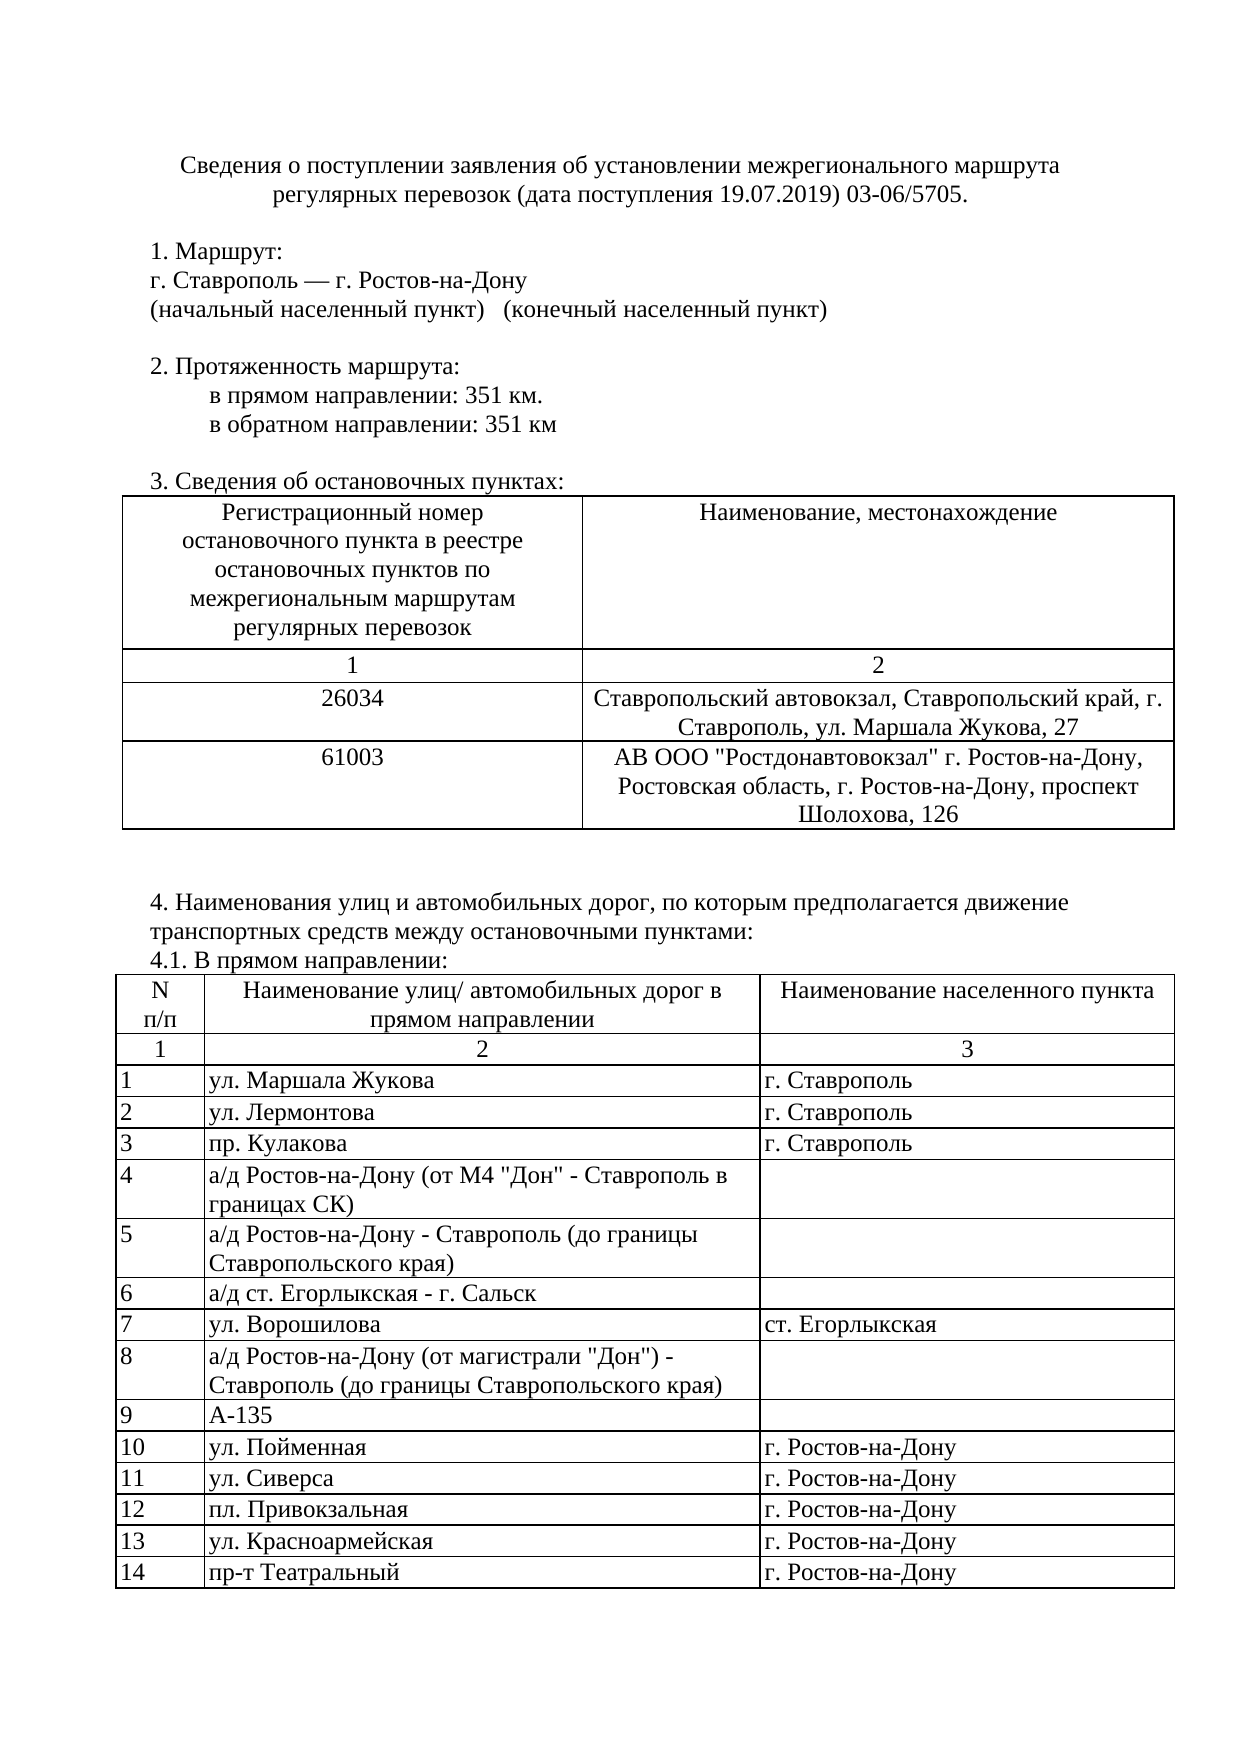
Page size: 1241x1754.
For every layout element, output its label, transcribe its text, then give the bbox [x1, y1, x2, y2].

table_cell 1 [117, 1034, 204, 1064]
table_cell г. Ростов-на-Дону [761, 1432, 1174, 1461]
table_cell г. Ростов-на-Дону [761, 1495, 1174, 1524]
text 4.1. В прямом направлении: [150, 945, 1090, 973]
table_header N п/п [117, 975, 204, 1033]
table_cell 4 [117, 1160, 204, 1217]
table_header Наименование населенного пункта [761, 975, 1174, 1033]
table_cell А-135 [205, 1400, 759, 1430]
text 4. Наименования улиц и автомобильных дорог, по которым предполагается движение транспортных средств между остановочными пунктами: [150, 887, 1090, 945]
table_cell 8 [117, 1341, 204, 1398]
table_cell ул. Сиверса [205, 1463, 759, 1493]
table_cell 11 [117, 1463, 204, 1493]
table_cell пр. Кулакова [205, 1129, 759, 1158]
text 1. Маршрут: [150, 236, 1090, 265]
table_cell [761, 1219, 1174, 1277]
table_cell пл. Привокзальная [205, 1495, 759, 1524]
table_cell г. Ростов-на-Дону [761, 1526, 1174, 1556]
table_cell 6 [117, 1278, 204, 1308]
table_cell 5 [117, 1219, 204, 1277]
table_cell 2 [583, 650, 1173, 681]
table_cell Ставропольский автовокзал, Ставропольский край, г. Ставрополь, ул. Маршала Жукова, 27 [583, 683, 1173, 740]
table_cell [761, 1160, 1174, 1217]
text Сведения о поступлении заявления об установлении межрегионального маршрута регулярных перевозок (дата поступления 19.07.2019) 03-06/5705. [150, 150, 1090, 207]
table_cell ул. Лермонтова [205, 1097, 759, 1127]
table_cell пр-т Театральный [205, 1557, 759, 1587]
table_cell г. Ставрополь [761, 1097, 1174, 1127]
table_cell а/д Ростов-на-Дону - Ставрополь (до границы Ставропольского края) [205, 1219, 759, 1277]
text 3. Сведения об остановочных пунктах: [150, 466, 1090, 495]
table_cell 12 [117, 1495, 204, 1524]
table_cell ул. Пойменная [205, 1432, 759, 1461]
table_cell [761, 1341, 1174, 1398]
table_cell 1 [117, 1066, 204, 1096]
text 2. Протяженность маршрута: [150, 351, 1090, 380]
table_cell ул. Красноармейская [205, 1526, 759, 1556]
table_cell [761, 1278, 1174, 1308]
table_cell а/д Ростов-на-Дону (от магистрали "Дон") - Ставрополь (до границы Ставропольского края) [205, 1341, 759, 1398]
table_cell 61003 [123, 742, 582, 828]
table_cell г. Ставрополь [761, 1066, 1174, 1096]
text г. Ставрополь — г. Ростов-на-Дону [150, 265, 1090, 294]
table_cell 2 [205, 1034, 759, 1064]
table_cell ул. Маршала Жукова [205, 1066, 759, 1096]
table_cell ул. Ворошилова [205, 1310, 759, 1339]
table_cell ст. Егорлыкская [761, 1310, 1174, 1339]
table_cell 1 [123, 650, 582, 681]
table_cell 9 [117, 1400, 204, 1430]
table_cell 13 [117, 1526, 204, 1556]
table_cell г. Ставрополь [761, 1129, 1174, 1158]
table_cell 14 [117, 1557, 204, 1587]
table_cell г. Ростов-на-Дону [761, 1463, 1174, 1493]
text в прямом направлении: 351 км. [150, 380, 1090, 409]
table_cell [761, 1400, 1174, 1430]
table_cell 7 [117, 1310, 204, 1339]
text (начальный населенный пункт) (конечный населенный пункт) [150, 294, 1090, 322]
table_cell АВ ООО "Ростдонавтовокзал" г. Ростов-на-Дону, Ростовская область, г. Ростов-на-Дону, проспект Шолохова, 126 [583, 742, 1173, 828]
table_cell 3 [117, 1129, 204, 1158]
table_cell 3 [761, 1034, 1174, 1064]
table_cell г. Ростов-на-Дону [761, 1557, 1174, 1587]
table_cell а/д ст. Егорлыкская - г. Сальск [205, 1278, 759, 1308]
table_cell 10 [117, 1432, 204, 1461]
table_header Наименование, местонахождение [583, 497, 1173, 648]
table_header Наименование улиц/ автомобильных дорог в прямом направлении [205, 975, 759, 1033]
text в обратном направлении: 351 км [150, 409, 1090, 437]
table_cell 2 [117, 1097, 204, 1127]
table_cell 26034 [123, 683, 582, 740]
table_header Регистрационный номер остановочного пункта в реестре остановочных пунктов по межрегиональным маршрутам регулярных перевозок [123, 497, 582, 648]
table_cell а/д Ростов-на-Дону (от М4 "Дон" - Ставрополь в границах СК) [205, 1160, 759, 1217]
